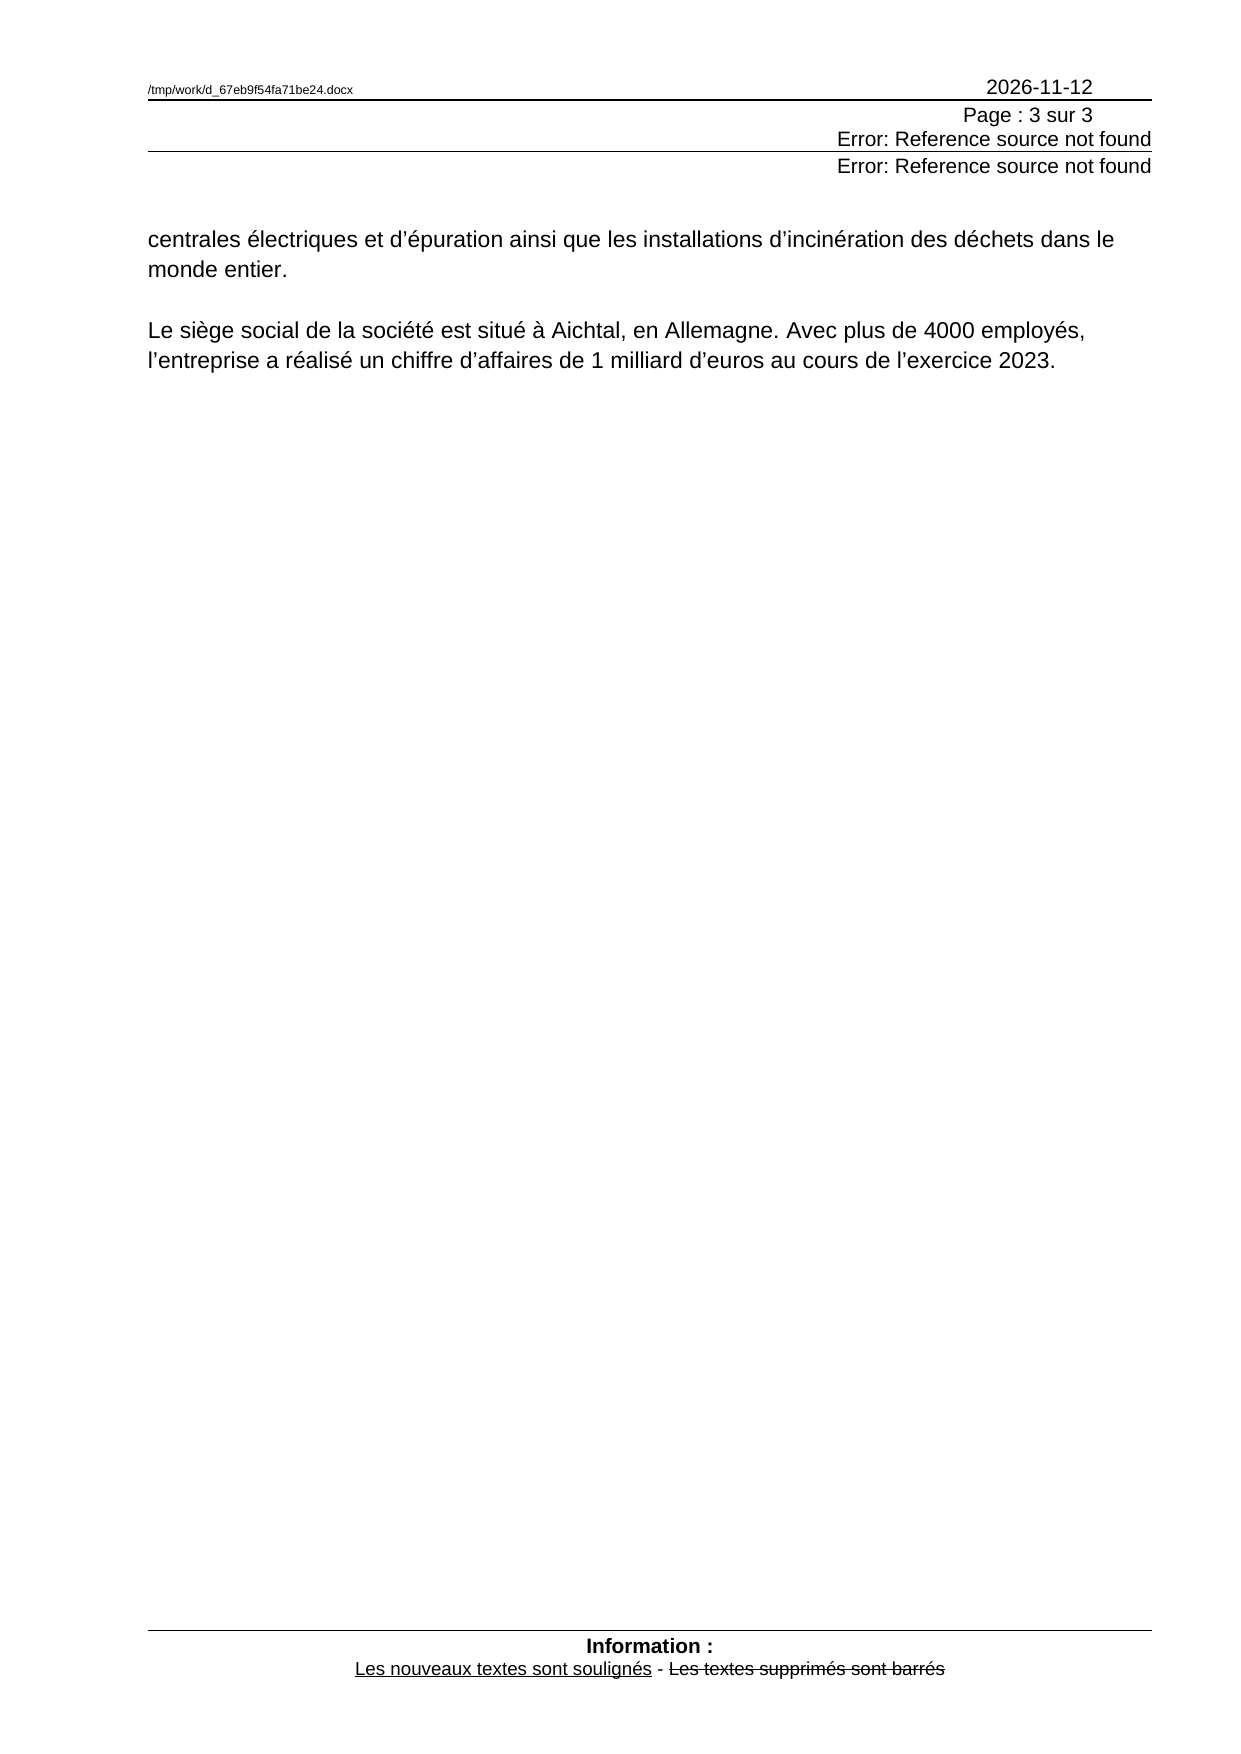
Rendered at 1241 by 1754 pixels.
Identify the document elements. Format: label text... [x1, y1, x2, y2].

text Le siège social de la société est situé à Aichtal, en Allemagne. Avec plus de 4000 employés, l’entreprise a réalisé un chiffre d’affaires de 1 milliard d’euros au cours de l’exercice 2023. [148, 317, 1152, 373]
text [148, 226, 1152, 283]
